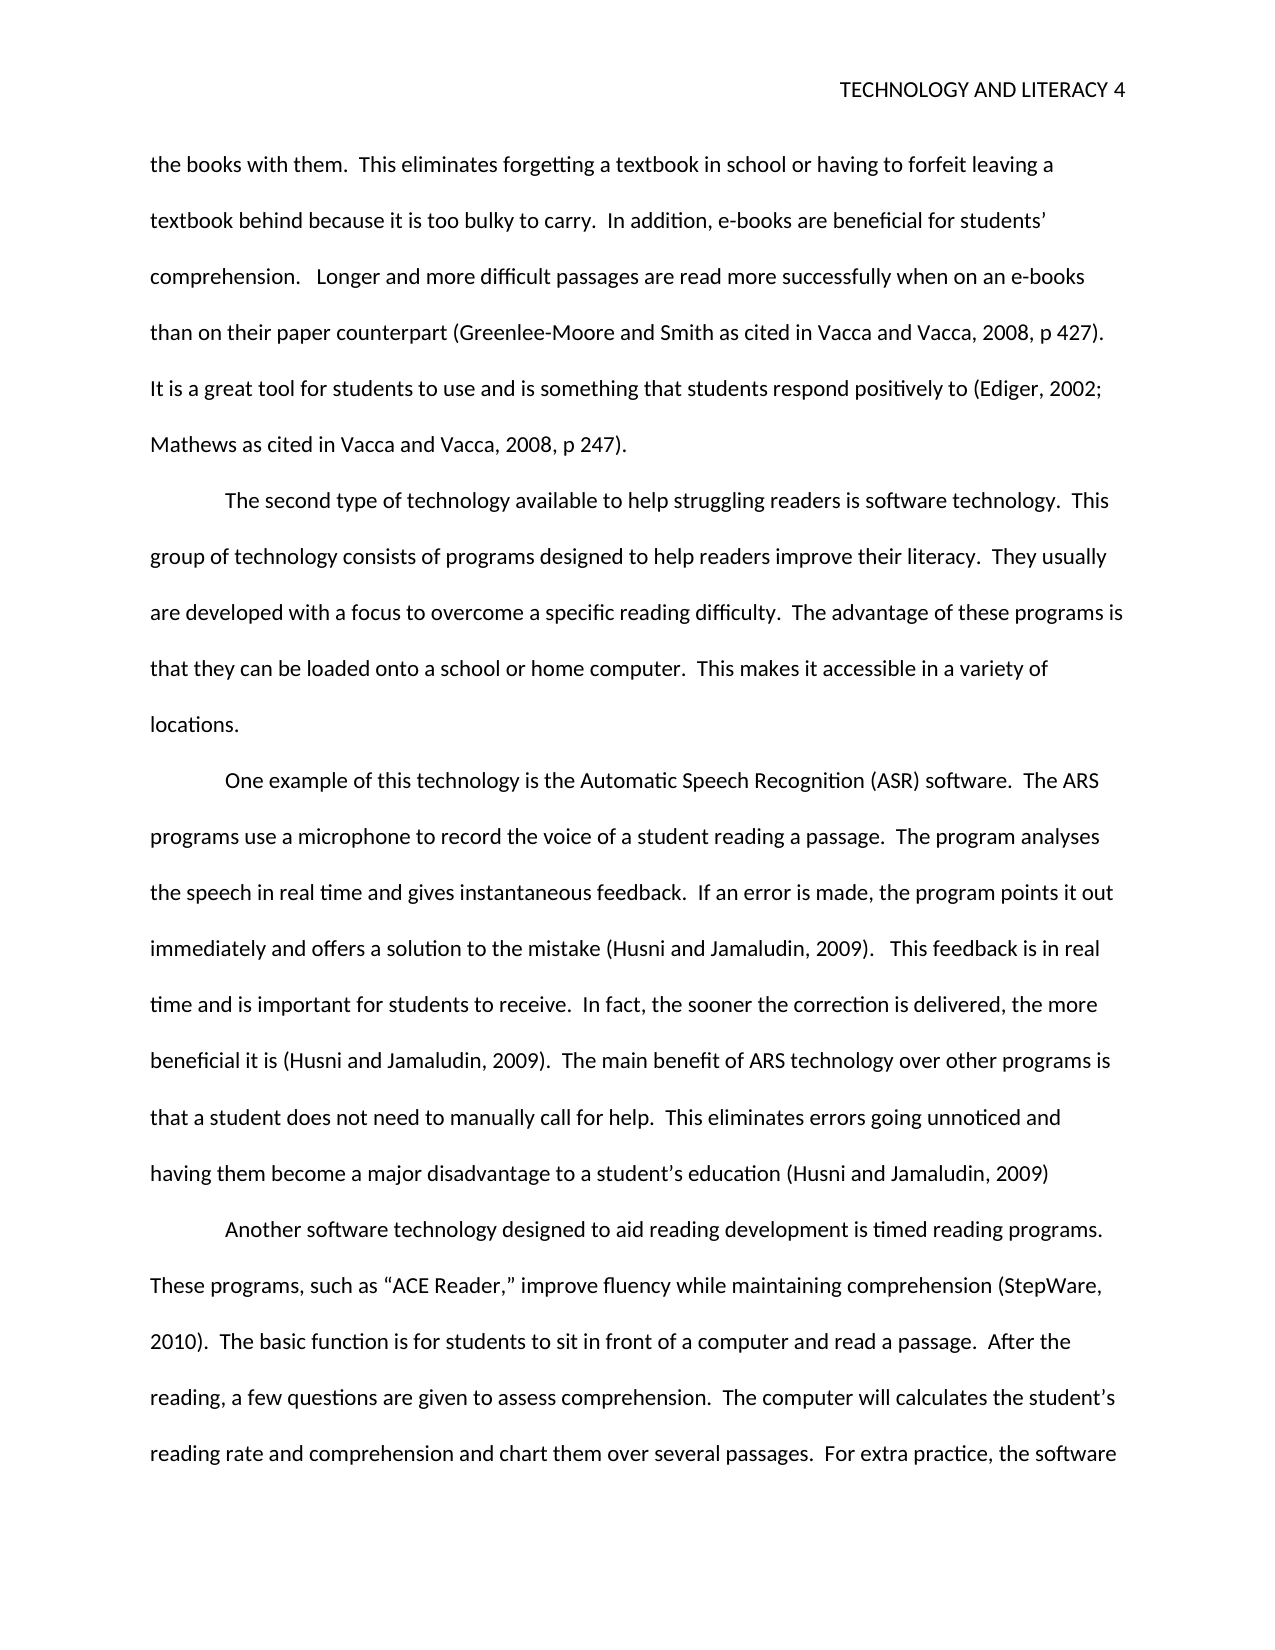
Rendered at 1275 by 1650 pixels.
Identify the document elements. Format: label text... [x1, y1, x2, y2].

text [150, 1215, 1125, 1467]
text One example of this technology is the Automatic Speech Recognition (ASR) software. The ARS programs use a microphone to record the voice of a student reading a passage. The program analyses the speech in real time and gives instantaneous feedback. If an error is made, the program points it out immediately and offers a solution to the mistake (Husni and Jamaludin, 2009). This feedback is in real time and is important for students to receive. In fact, the sooner the correction is delivered, the more beneficial it is (Husni and Jamaludin, 2009). The main benefit of ARS technology over other programs is that a student does not need to manually call for help. This eliminates errors going unnoticed and having them become a major disadvantage to a student’s education (Husni and Jamaludin, 2009) [150, 766, 1125, 1187]
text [150, 150, 1125, 458]
text The second type of technology available to help struggling readers is software technology. This group of technology consists of programs designed to help readers improve their literacy. They usually are developed with a focus to overcome a specific reading difficulty. The advantage of these programs is that they can be loaded onto a school or home computer. This makes it accessible in a variety of locations. [150, 486, 1125, 738]
